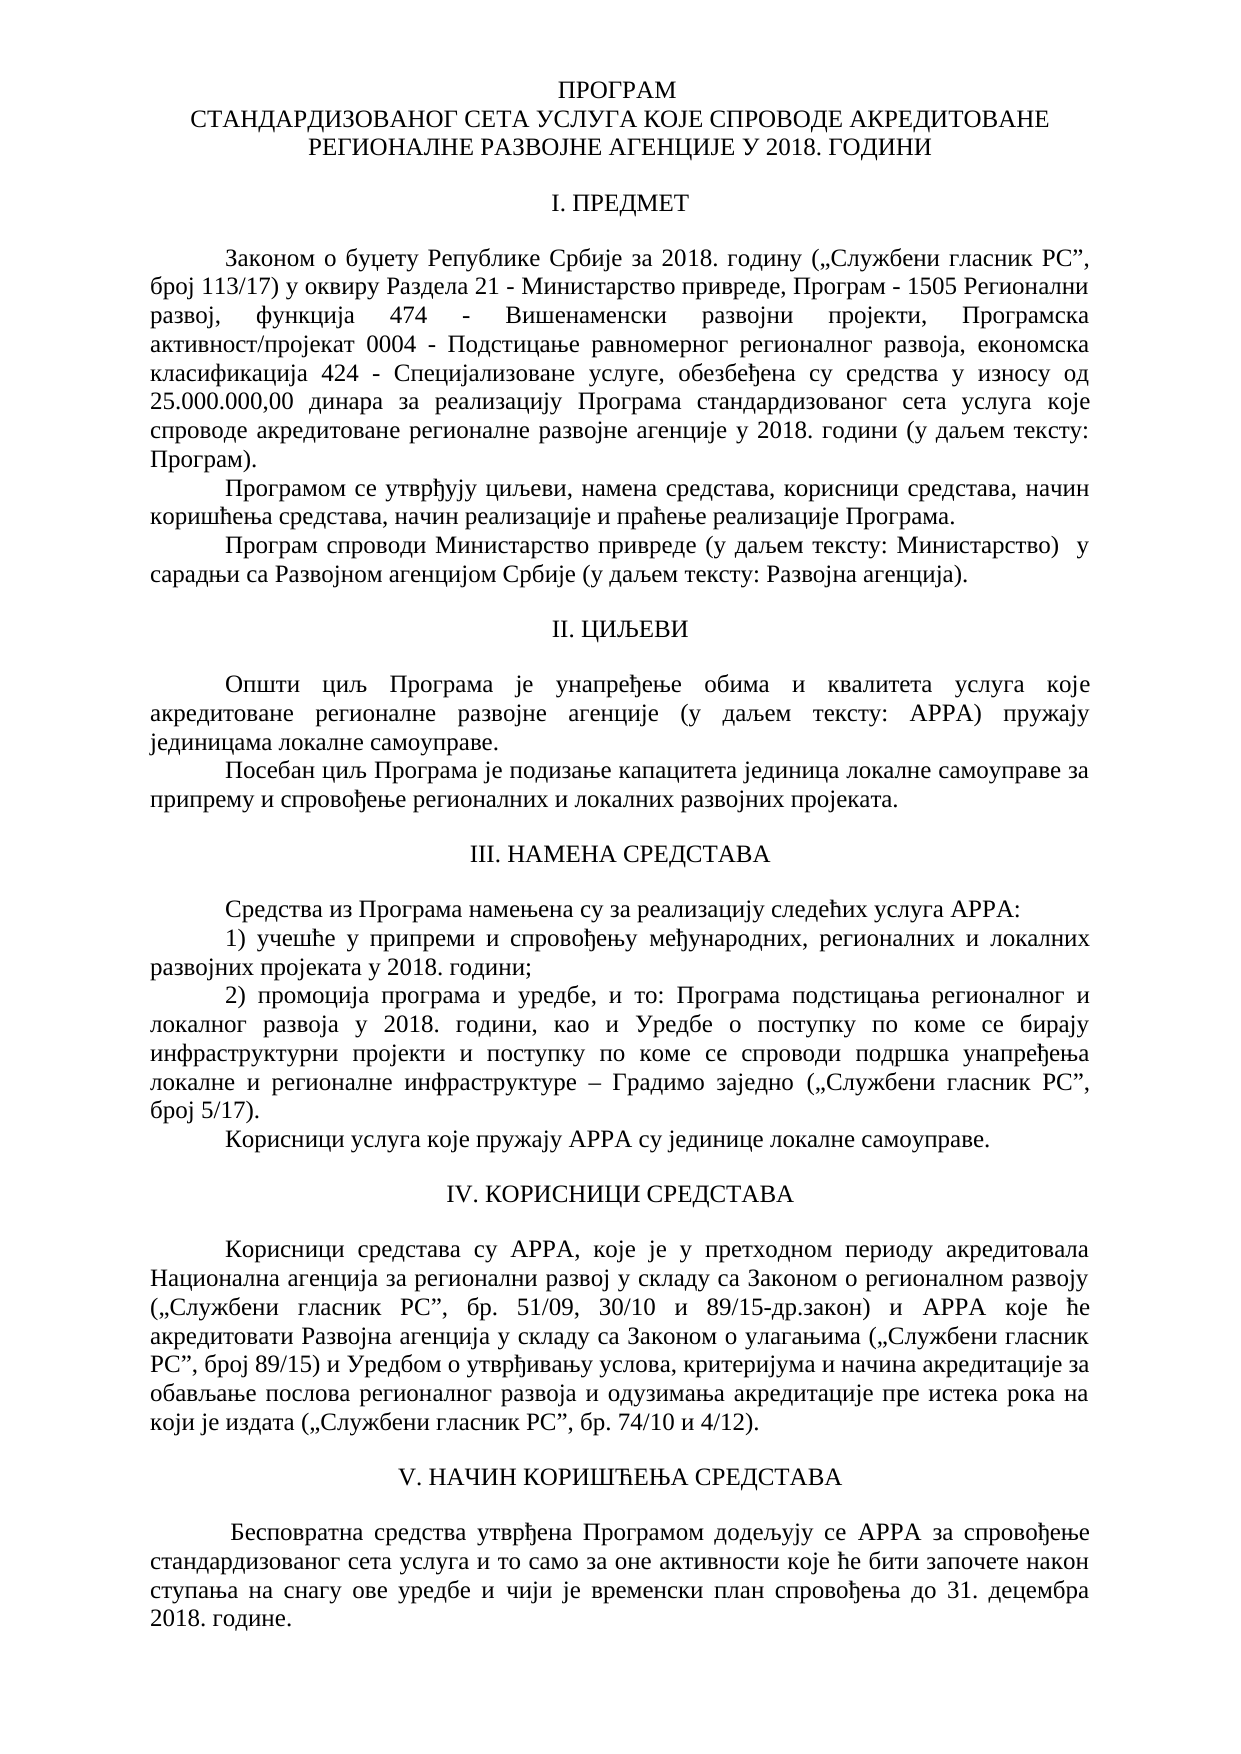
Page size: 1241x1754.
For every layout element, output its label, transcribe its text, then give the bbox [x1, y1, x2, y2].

text Бесповратна средства утврђена Програмом додељују се AРРА за спровођење стандардизованог сета услуга и то само за оне активности које ће бити започете након ступања на снагу ове уредбе и чији је временски план спровођења до 31. децембра 2018. године. [150, 1517, 1090, 1632]
text 1) учешће у припреми и спровођењу међународних, регионалних и локалних развојних пројеката у 2018. години; [150, 923, 1090, 981]
text Корисници услуга које пружају АРРА су јединице локалне самоуправе. [150, 1124, 1090, 1153]
text I. ПРЕДМЕТ [150, 188, 1090, 216]
text Посебан циљ Програма је подизање капацитета јединица локалне самоуправе за припрему и спровођење регионалних и локалних развојних пројеката. [150, 755, 1090, 813]
text IV. КОРИСНИЦИ СРЕДСТАВА [150, 1179, 1090, 1208]
text Општи циљ Програма је унапређење обима и квалитета услуга које акредитоване регионалне развојне агенције (у даљем тексту: АРРА) пружају јединицама локалне самоуправе. [150, 669, 1090, 755]
text 2) промоција програма и уредбе, и то: Програма подстицања регионалног и локалног развоја у 2018. години, као и Уредбе о поступку по коме се бирају инфраструктурни пројекти и поступку по коме се спроводи подршка унапређења локалне и регионалне инфраструктуре – Градимо заједно („Службени гласник РС”, број 5/17). [150, 981, 1090, 1124]
text Законом о буџету Републике Србије за 2018. годину („Службени гласник РС”, број 113/17) у оквиру Раздела 21 - Министарство привреде, Програм - 1505 Регионални развој, функција 474 - Вишенаменски развојни пројекти, Програмска активност/пројекат 0004 - Подстицање равномерног регионалног развоја, економска класификација 424 - Специјализоване услуге, обезбеђена су средства у износу од 25.000.000,00 динарa за реализацију Програма стандардизованог сета услуга које спроводе акредитоване регионалне развојне агенције у 2018. години (у даљем тексту: Програм). [150, 243, 1090, 473]
text Програмом се утврђују циљеви, намена средстава, корисници средстава, начин коришћења средстава, начин реализације и праћење реализације Програма. [150, 473, 1090, 530]
text III. НАМЕНА СРЕДСТАВА [150, 839, 1090, 868]
text V. НАЧИН КОРИШЋЕЊА СРЕДСТАВА [150, 1462, 1090, 1491]
text ПРОГРАМ СТАНДАРДИЗОВАНОГ СЕТА УСЛУГА КОЈЕ СПРОВОДЕ АКРЕДИТОВАНЕ РЕГИОНАЛНЕ РАЗВОЈНЕ АГЕНЦИЈЕ У 2018. ГОДИНИ [150, 75, 1090, 161]
text Програм спроводи Министарство привреде (у даљем тексту: Министарство) у сарадњи са Развојном агенцијом Србије (у даљем тексту: Развојна агенција). [150, 530, 1090, 588]
text II. ЦИЉЕВИ [150, 614, 1090, 643]
text Корисници средстава су АРРА, које је у претходном периоду акредитовала Национална агенција за регионални развој у складу са Законом о регионалном развоју („Службени гласник РС”, бр. 51/09, 30/10 и 89/15-др.закон) и АРРА које ће акредитовати Развојна агенција у складу са Законом о улагањима („Службени гласник РС”, број 89/15) и Уредбом о утврђивању услова, критеријума и начина акредитације за обављање послова регионалног развоја и одузимања акредитације пре истека рока на који је издата („Службени гласник РС”, бр. 74/10 и 4/12). [150, 1234, 1090, 1436]
text Средства из Програма намењена су за реализацију следећих услуга АРРА: [150, 894, 1090, 923]
